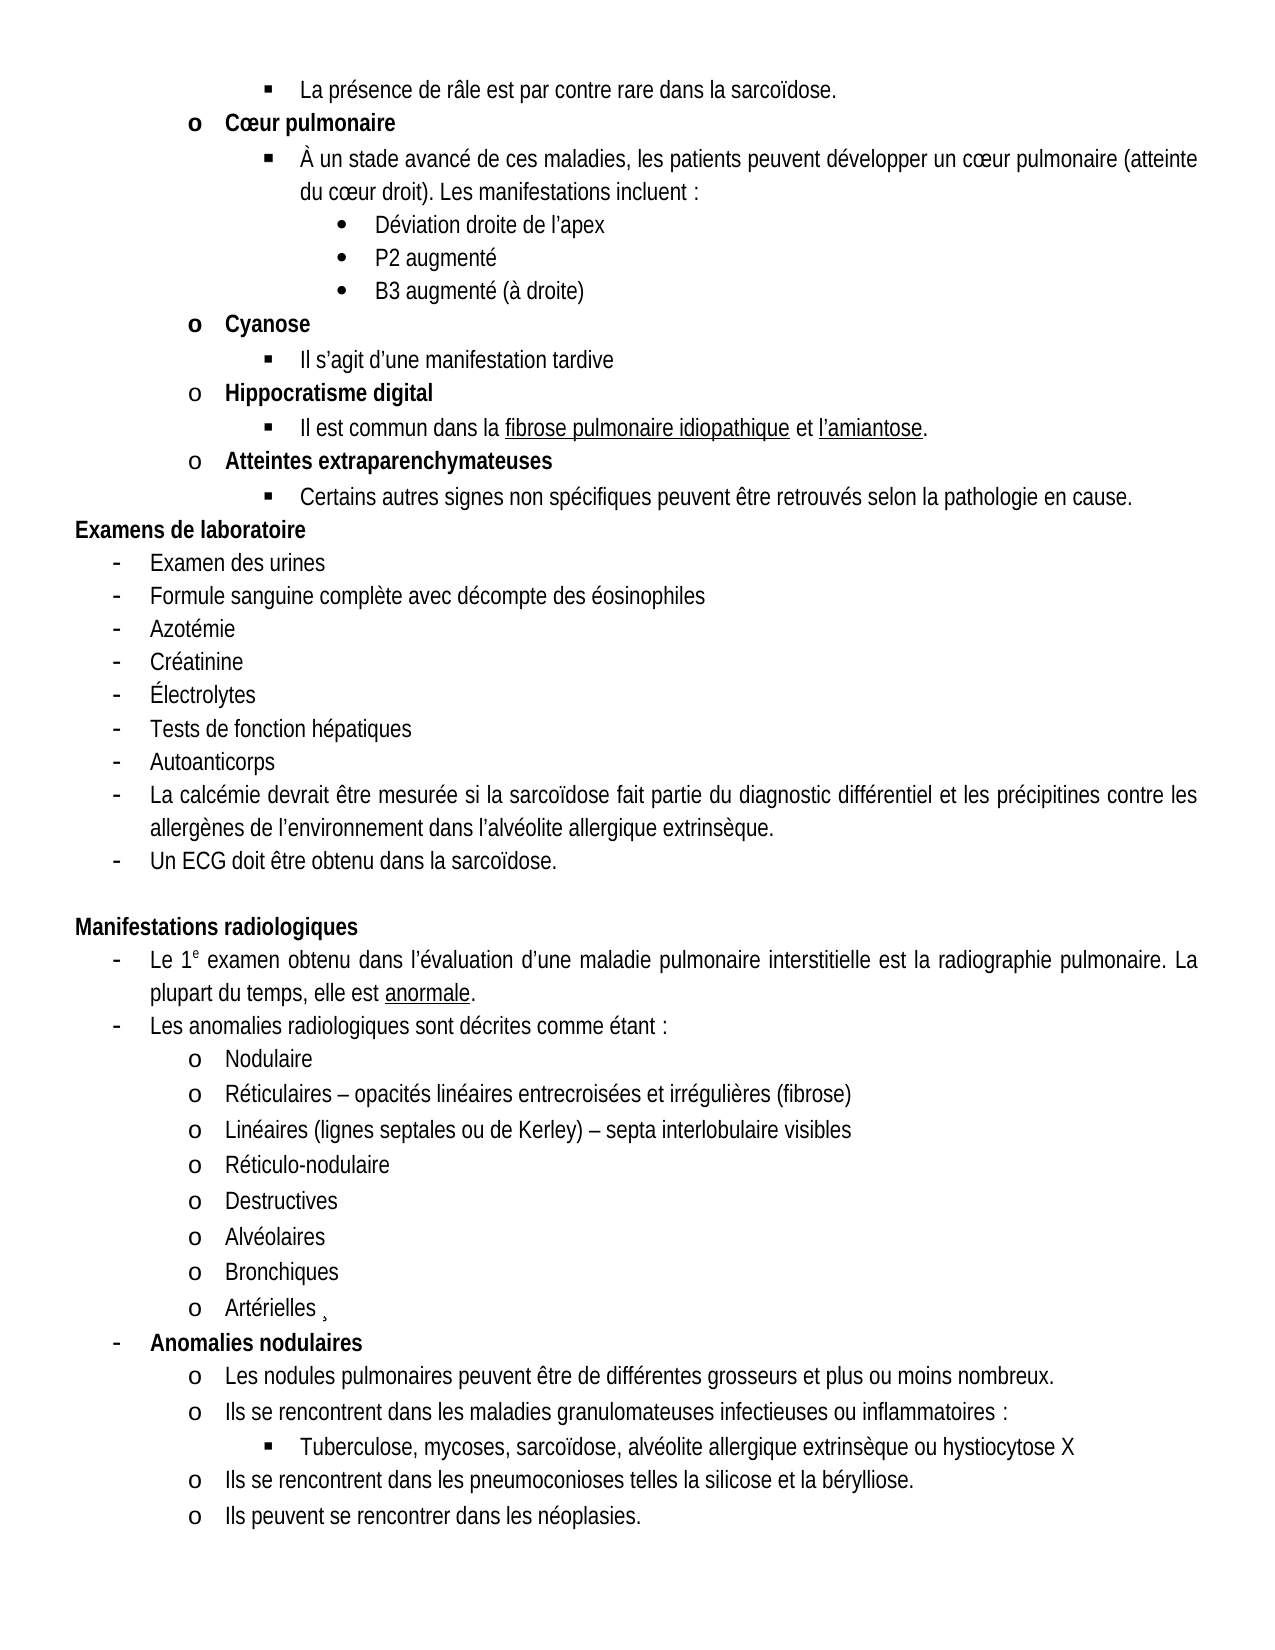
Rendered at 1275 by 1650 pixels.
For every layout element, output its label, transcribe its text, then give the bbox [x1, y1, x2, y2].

list Atteintes extraparenchymateuses [187, 446, 1200, 477]
list B3 augmenté (à droite) [337, 276, 1200, 305]
list Électrolytes [112, 680, 1200, 709]
list Le 1e examen obtenu dans l’évaluation d’une maladie pulmonaire interstitielle est la radiographie pulmonaire. La plupart du temps, elle est anormale. [112, 945, 1200, 1007]
list Hippocratisme digital [187, 378, 1200, 409]
list Les anomalies radiologiques sont décrites comme étant : [112, 1011, 1200, 1040]
list Destructives [187, 1186, 1200, 1217]
list Linéaires (lignes septales ou de Kerley) – septa interlobulaire visibles [187, 1115, 1200, 1146]
text Examens de laboratoire [75, 515, 1200, 544]
list Il est commun dans la fibrose pulmonaire idiopathique et l’amiantose. [262, 413, 1200, 442]
list Cœur pulmonaire [187, 108, 1200, 139]
list Nodulaire [187, 1044, 1200, 1075]
list P2 augmenté [337, 243, 1200, 272]
list Ils se rencontrent dans les maladies granulomateuses infectieuses ou inflammatoires : [187, 1397, 1200, 1428]
list Formule sanguine complète avec décompte des éosinophiles [112, 581, 1200, 610]
list Certains autres signes non spécifiques peuvent être retrouvés selon la pathologie en cause. [262, 482, 1200, 511]
list Alvéolaires [187, 1222, 1200, 1252]
list Artérielles ¸ [187, 1293, 1200, 1323]
list La présence de râle est par contre rare dans la sarcoïdose. [262, 75, 1200, 104]
list Réticulaires – opacités linéaires entrecroisées et irrégulières (fibrose) [187, 1079, 1200, 1110]
list Il s’agit d’une manifestation tardive [262, 344, 1200, 373]
list Réticulo-nodulaire [187, 1151, 1200, 1181]
list Tests de fonction hépatiques [112, 713, 1200, 742]
list Examen des urines [112, 548, 1200, 577]
list Bronchiques [187, 1257, 1200, 1288]
list Déviation droite de l’apex [337, 210, 1200, 238]
list Cyanose [187, 309, 1200, 340]
list Ils peuvent se rencontrer dans les néoplasies. [187, 1501, 1200, 1532]
list Créatinine [112, 647, 1200, 676]
list Ils se rencontrent dans les pneumoconioses telles la silicose et la bérylliose. [187, 1465, 1200, 1496]
list Anomalies nodulaires [112, 1328, 1200, 1357]
list Azotémie [112, 614, 1200, 643]
list À un stade avancé de ces maladies, les patients peuvent développer un cœur pulmonaire (atteinte du cœur droit). Les manifestations incluent : [262, 144, 1200, 205]
list Un ECG doit être obtenu dans la sarcoïdose. [112, 846, 1200, 875]
list Les nodules pulmonaires peuvent être de différentes grosseurs et plus ou moins nombreux. [187, 1361, 1200, 1392]
list La calcémie devrait être mesurée si la sarcoïdose fait partie du diagnostic différentiel et les précipitines contre les allergènes de l’environnement dans l’alvéolite allergique extrinsèque. [112, 780, 1200, 842]
text Manifestations radiologiques [75, 912, 1200, 941]
list Tuberculose, mycoses, sarcoïdose, alvéolite allergique extrinsèque ou hystiocytose X [262, 1432, 1200, 1461]
list Autoanticorps [112, 747, 1200, 776]
